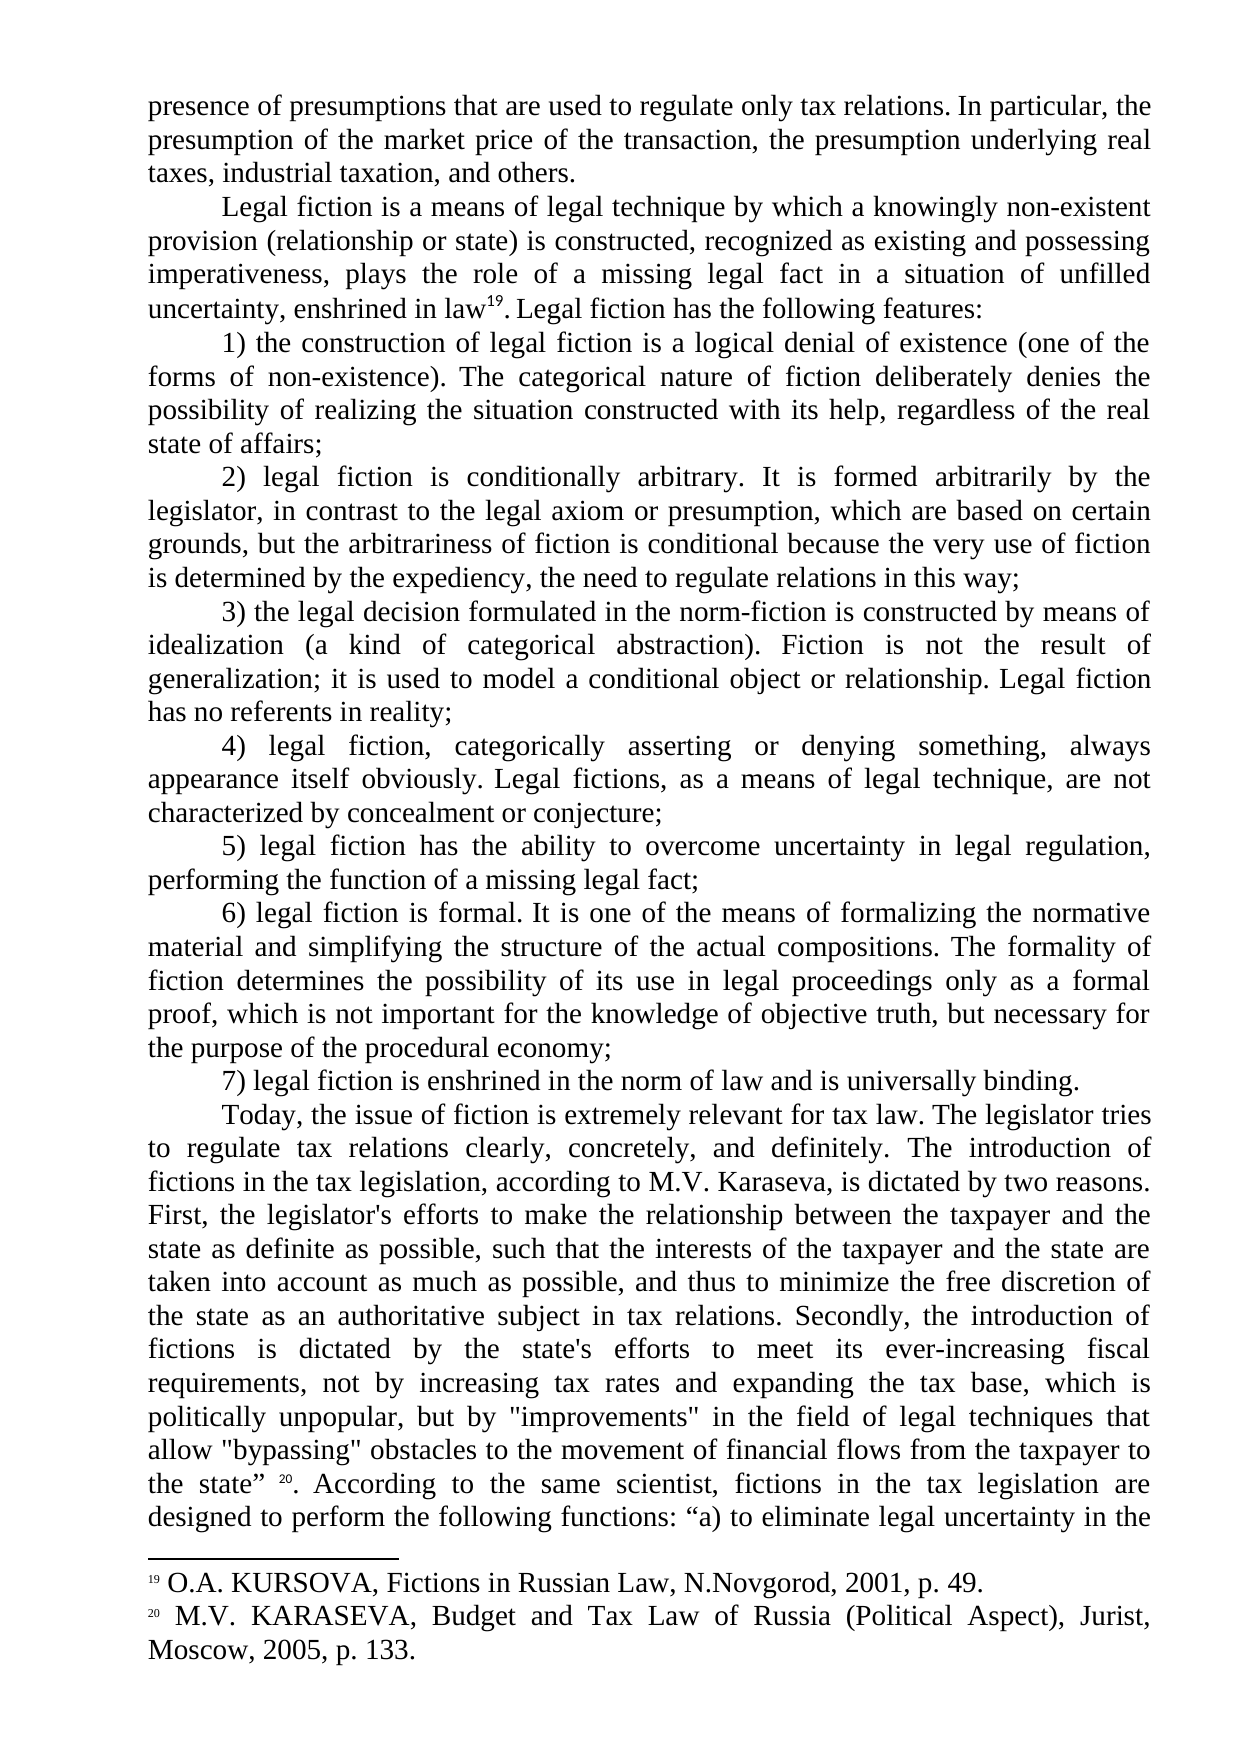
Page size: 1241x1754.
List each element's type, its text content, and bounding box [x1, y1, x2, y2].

text 6) legal fiction is formal. It is one of the means of formalizing the normative material and simplifying the structure of the actual compositions. The formality of fiction determines the possibility of its use in legal proceedings only as a formal proof, which is not important for the knowledge of objective truth, but necessary for the purpose of the procedural economy; [148, 896, 1152, 1063]
text 3) the legal decision formulated in the norm-fiction is constructed by means of idealization (a kind of categorical abstraction). Fiction is not the result of generalization; it is used to model a conditional object or relationship. Legal fiction has no referents in reality; [148, 594, 1152, 728]
text Legal fiction is a means of legal technique by which a knowingly non-existent provision (relationship or state) is constructed, recognized as existing and possessing imperativeness, plays the role of a missing legal fact in a situation of unfilled uncertainty, enshrined in law. Legal fiction has the following features: [148, 189, 1152, 325]
text 4) legal fiction, categorically asserting or denying something, always appearance itself obviously. Legal fictions, as a means of legal technique, are not characterized by concealment or conjecture; [148, 728, 1152, 828]
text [148, 1097, 1152, 1533]
text 5) legal fiction has the ability to overcome uncertainty in legal regulation, performing the function of a missing legal fact; [148, 828, 1152, 896]
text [148, 88, 1152, 189]
text 7) legal fiction is enshrined in the norm of law and is universally binding. [148, 1063, 1152, 1097]
text 2) legal fiction is conditionally arbitrary. It is formed arbitrarily by the legislator, in contrast to the legal axiom or presumption, which are based on certain grounds, but the arbitrariness of fiction is conditional because the very use of fiction is determined by the expediency, the need to regulate relations in this way; [148, 459, 1152, 594]
text 1) the construction of legal fiction is a logical denial of existence (one of the forms of non-existence). The categorical nature of fiction deliberately denies the possibility of realizing the situation constructed with its help, regardless of the real state of affairs; [148, 325, 1152, 459]
